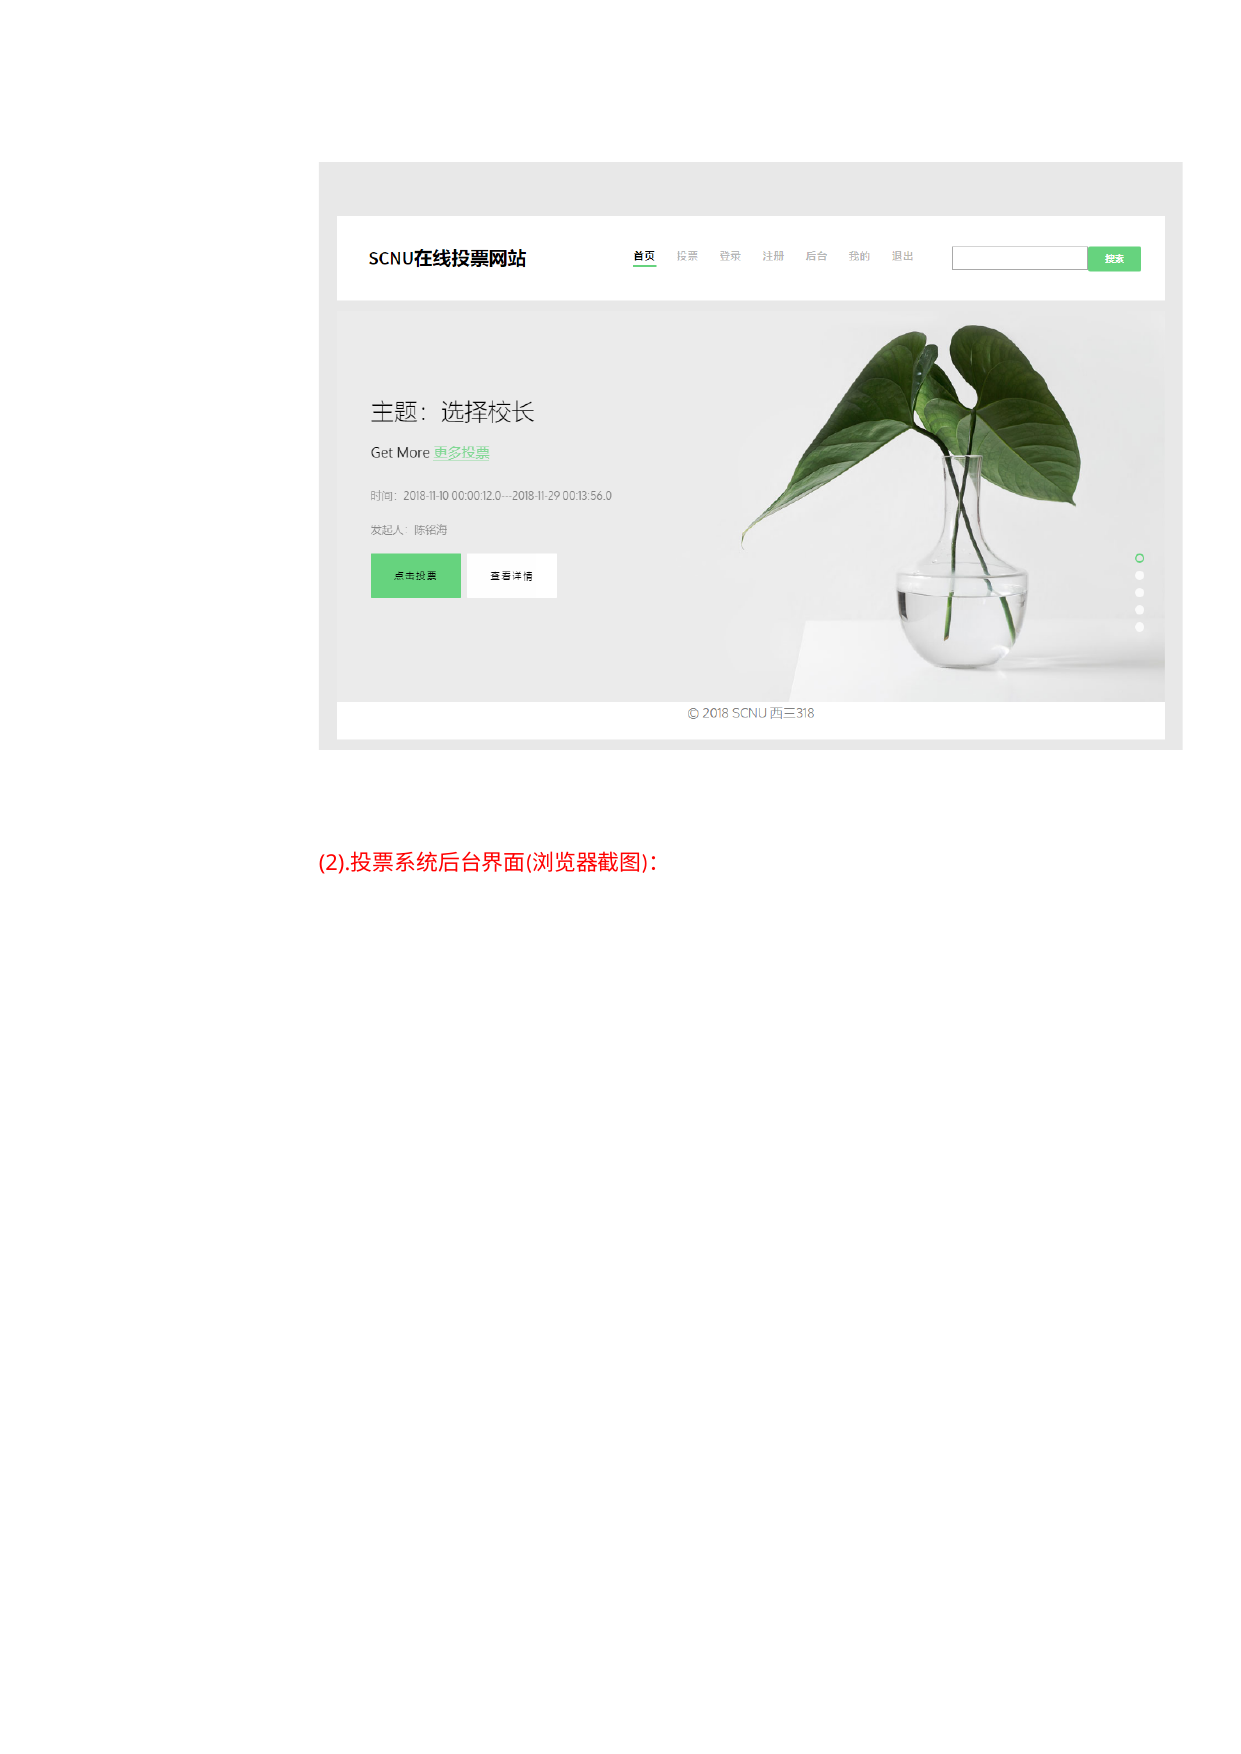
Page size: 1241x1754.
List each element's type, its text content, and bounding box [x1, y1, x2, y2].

list (2).投票系统后台界面(浏览器截图)： [275, 844, 1053, 877]
picture [318, 162, 1183, 750]
